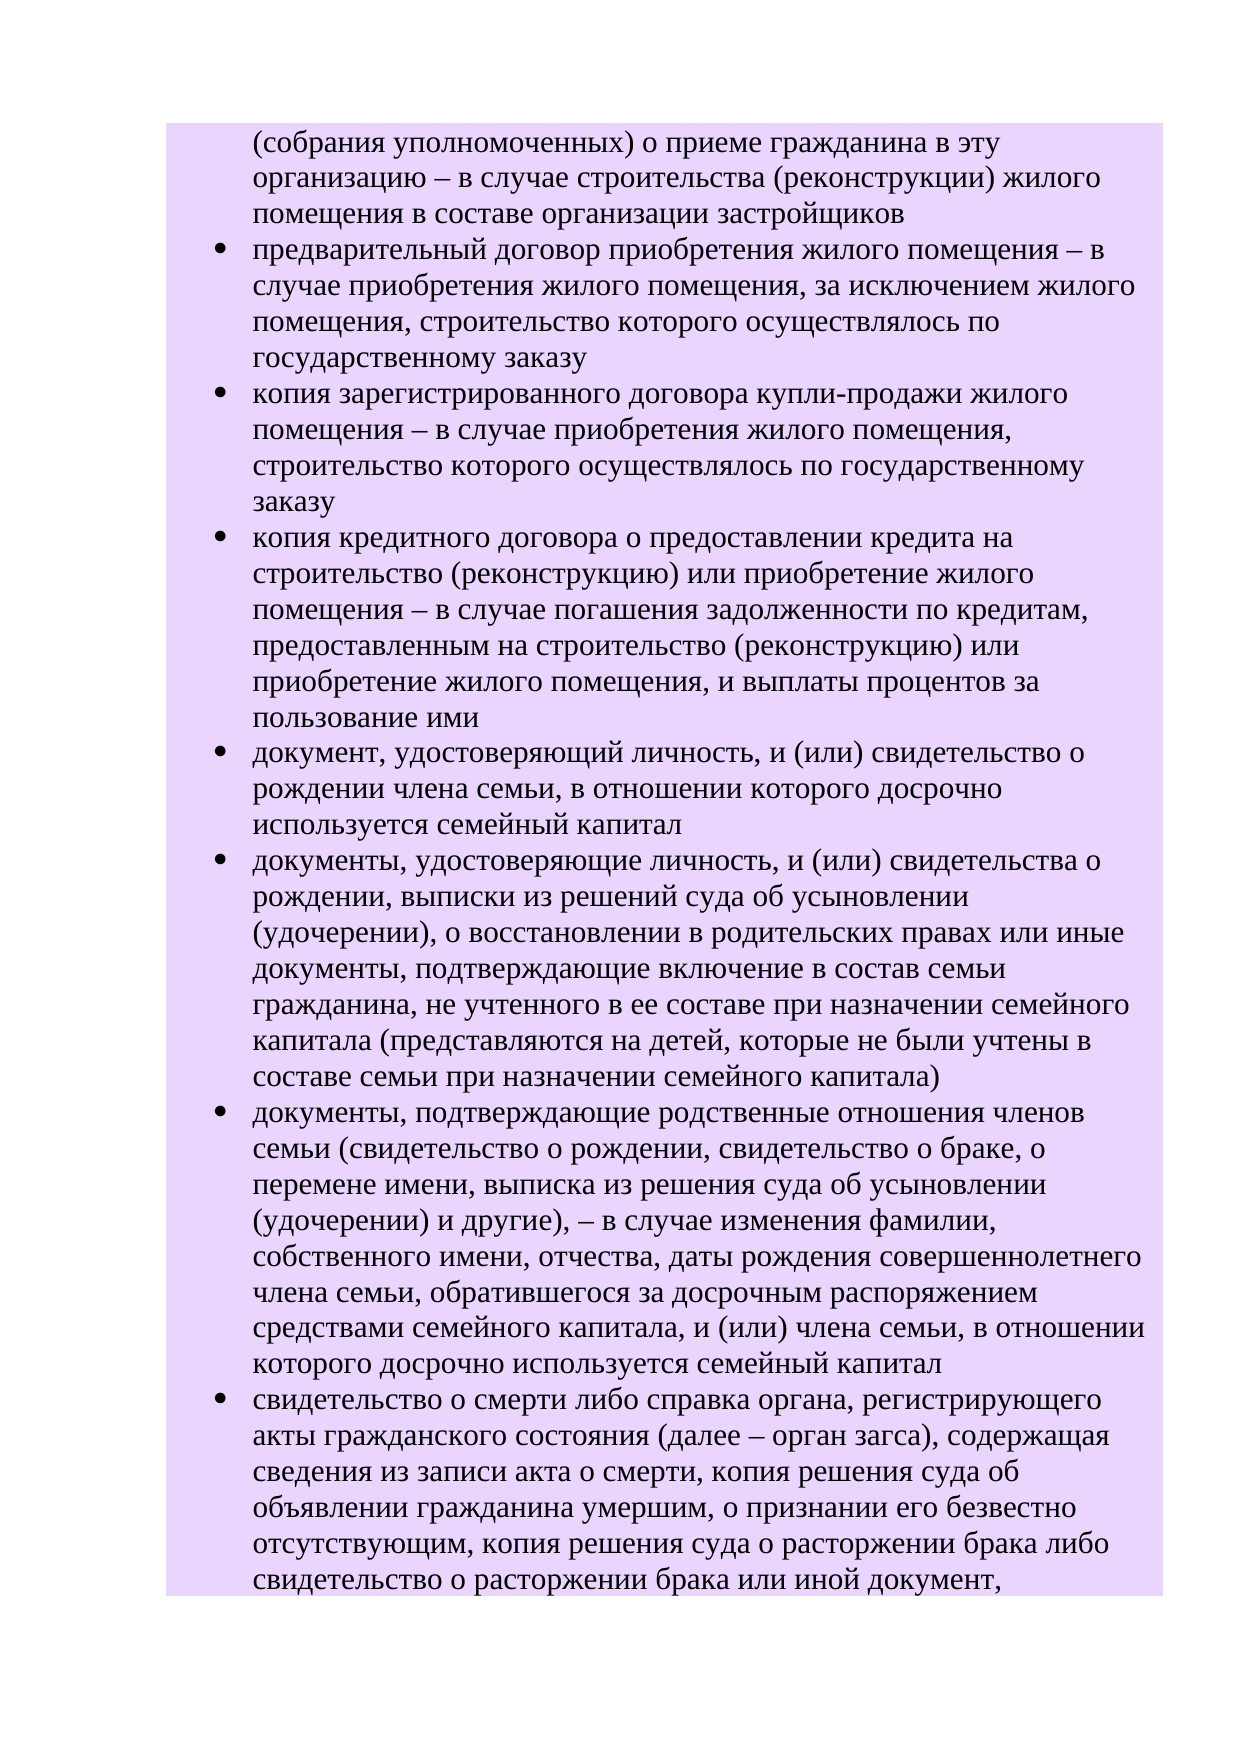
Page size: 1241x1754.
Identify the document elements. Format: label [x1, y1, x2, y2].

table_cell [166, 123, 1163, 1596]
